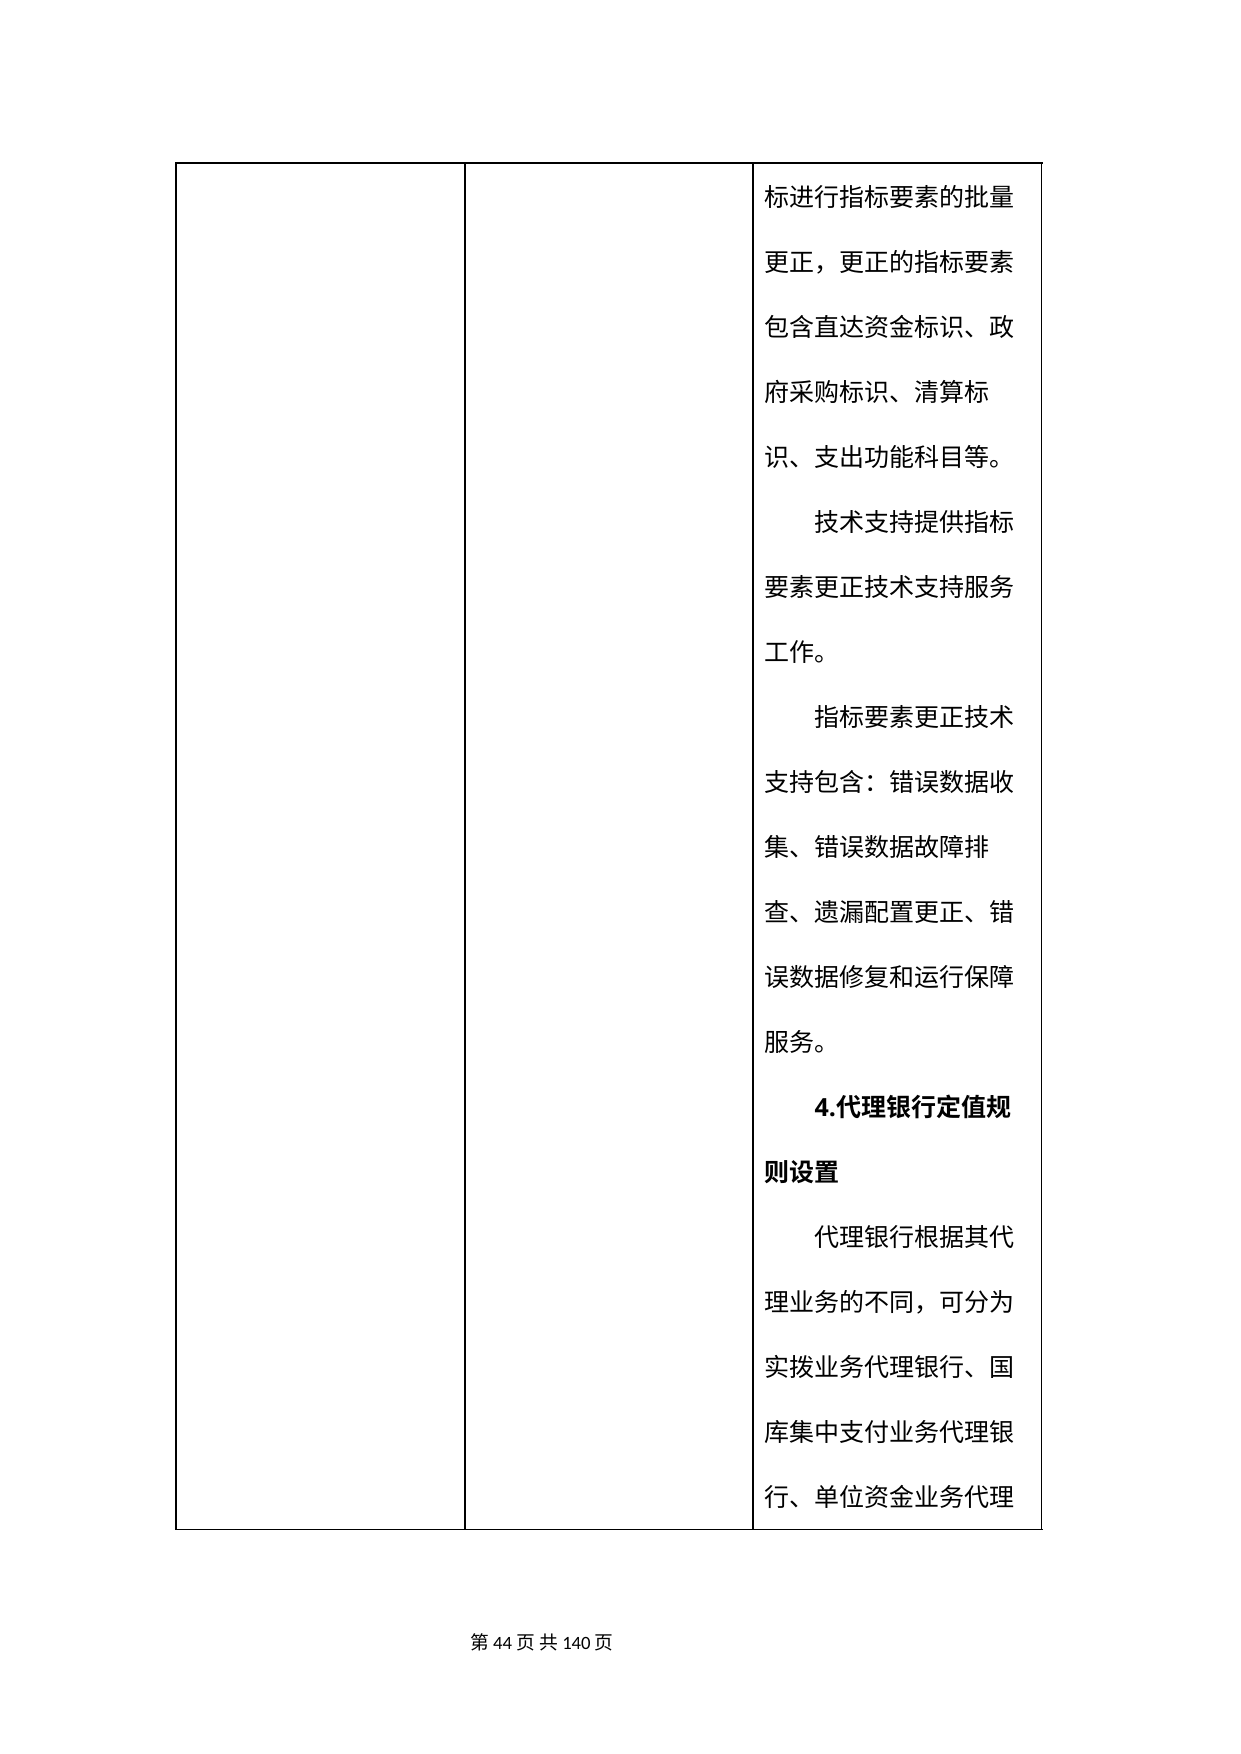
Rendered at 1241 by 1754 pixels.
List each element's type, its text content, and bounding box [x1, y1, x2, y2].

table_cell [754, 164, 1041, 1528]
table_cell [466, 164, 752, 1528]
table_cell 3 [177, 164, 464, 1528]
